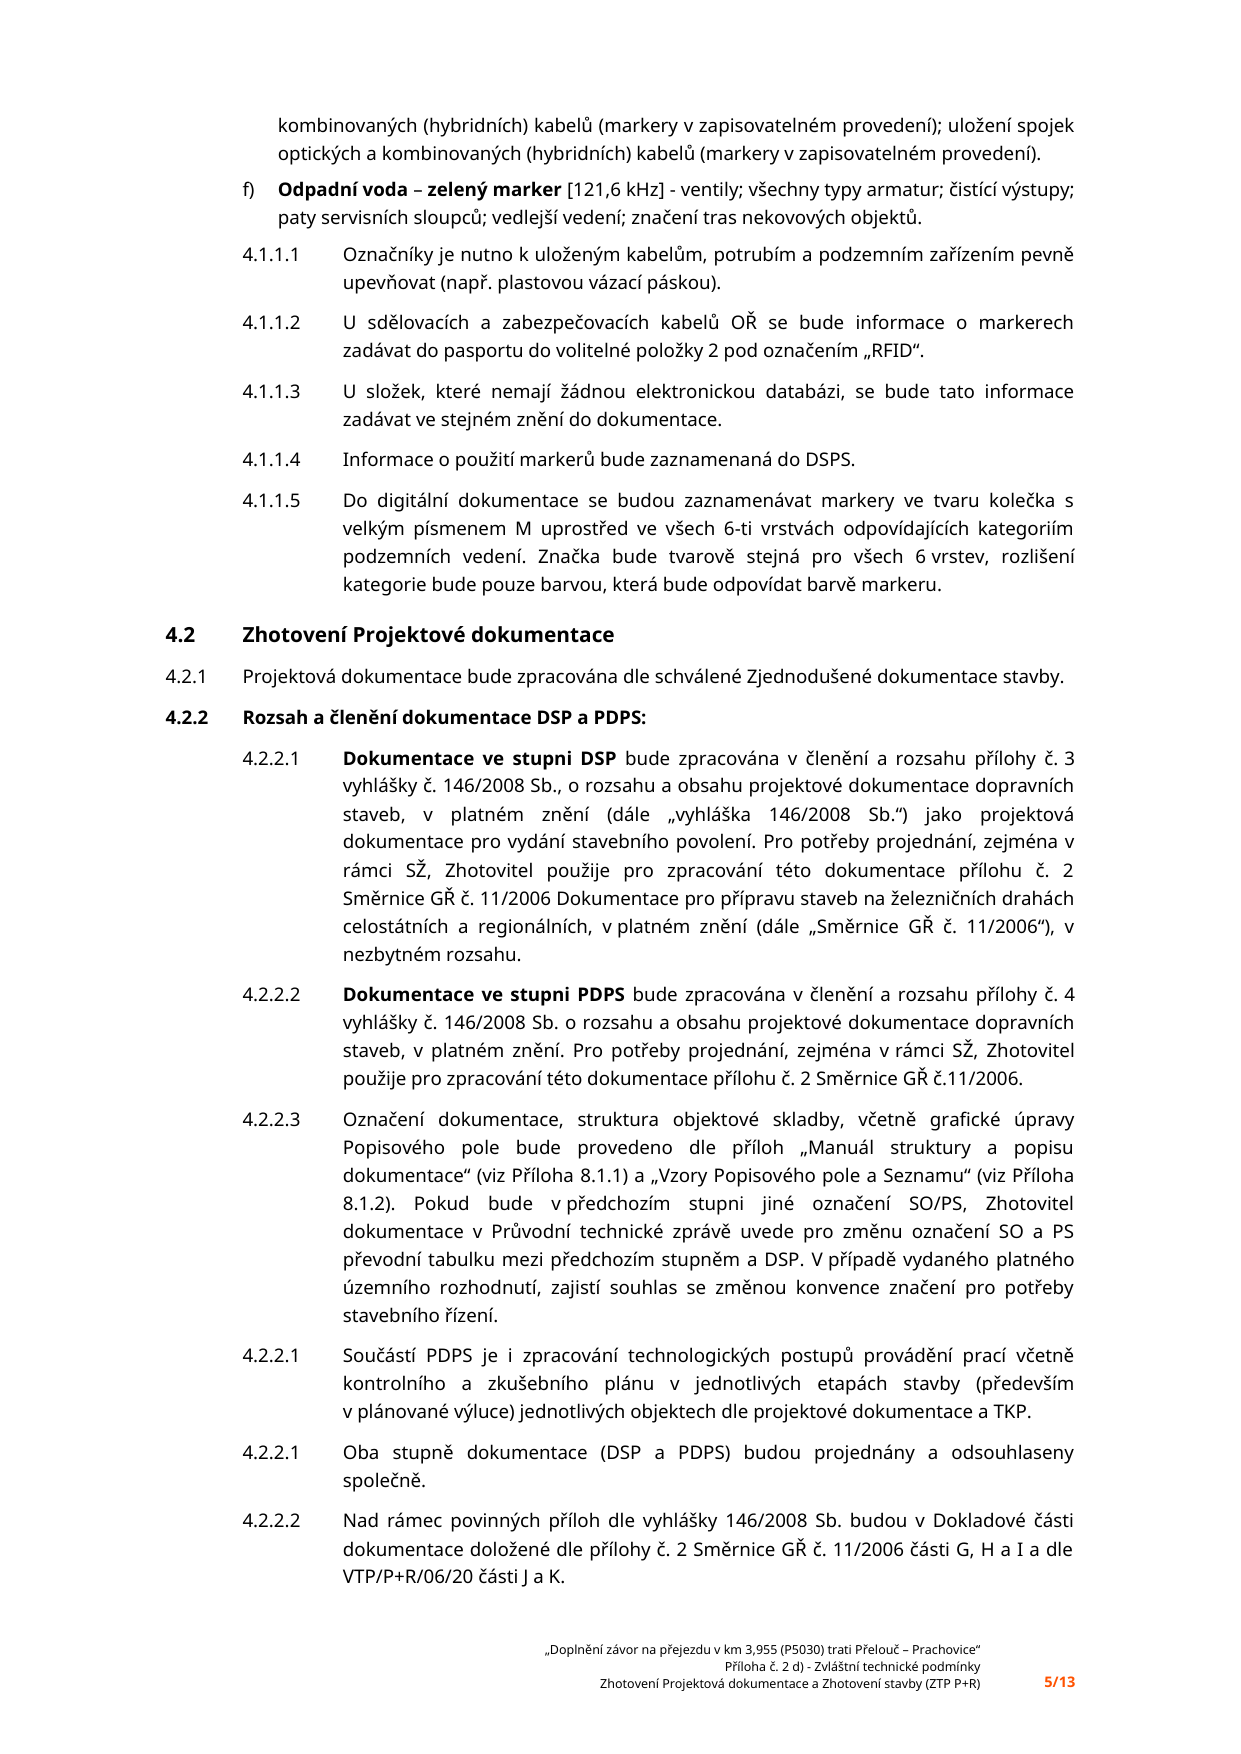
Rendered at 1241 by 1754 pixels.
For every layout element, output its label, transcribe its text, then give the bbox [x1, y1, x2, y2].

text Odpadní voda – zelený marker [121,6 kHz] - ventily; všechny typy armatur; čistící výstupy; paty servisních sloupců; vedlejší vedení; značení tras nekovových objektů. [242, 177, 1075, 230]
text Zhotovení Projektové dokumentace [165, 620, 1075, 648]
text Do digitální dokumentace se budou zaznamenávat markery ve tvaru kolečka s velkým písmenem M uprostřed ve všech 6-ti vrstvách odpovídajících kategoriím podzemních vedení. Značka bude tvarově stejná pro všech 6 vrstev, rozlišení kategorie bude pouze barvou, která bude odpovídat barvě markeru. [242, 487, 1075, 597]
text Označení dokumentace, struktura objektové skladby, včetně grafické úpravy Popisového pole bude provedeno dle příloh „Manuál struktury a popisu dokumentace“ (viz Příloha 8.1.1) a „Vzory Popisového pole a Seznamu“ (viz Příloha 8.1.2). Pokud bude v předchozím stupni jiné označení SO/PS, Zhotovitel dokumentace v Průvodní technické zprávě uvede pro změnu označení SO a PS převodní tabulku mezi předchozím stupněm a DSP. V případě vydaného platného územního rozhodnutí, zajistí souhlas se změnou konvence značení pro potřeby stavebního řízení. [242, 1106, 1075, 1328]
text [242, 112, 1075, 166]
text U složek, které nemají žádnou elektronickou databázi, se bude tato informace zadávat ve stejném znění do dokumentace. [242, 378, 1075, 432]
text Dokumentace ve stupni PDPS bude zpracována v členění a rozsahu přílohy č. 4 vyhlášky č. 146/2008 Sb. o rozsahu a obsahu projektové dokumentace dopravních staveb, v platném znění. Pro potřeby projednání, zejména v rámci SŽ, Zhotovitel použije pro zpracování této dokumentace přílohu č. 2 Směrnice GŘ č.11/2006. [242, 981, 1075, 1091]
text Označníky je nutno k uloženým kabelům, potrubím a podzemním zařízením pevně upevňovat (např. plastovou vázací páskou). [242, 241, 1075, 294]
text Informace o použití markerů bude zaznamenaná do DSPS. [242, 447, 1075, 472]
list Součástí PDPS je i zpracování technologických postupů provádění prací včetně kontrolního a zkušebního plánu v jednotlivých etapách stavby (především v plánované výluce) jednotlivých objektech dle projektové dokumentace a TKP. [242, 1343, 1075, 1424]
text U sdělovacích a zabezpečovacích kabelů OŘ se bude informace o markerech zadávat do pasportu do volitelné položky 2 pod označením „RFID“. [242, 309, 1075, 363]
list Oba stupně dokumentace (DSP a PDPS) budou projednány a odsouhlaseny společně. [242, 1439, 1075, 1493]
text Dokumentace ve stupni DSP bude zpracována v členění a rozsahu přílohy č. 3 vyhlášky č. 146/2008 Sb., o rozsahu a obsahu projektové dokumentace dopravních staveb, v platném znění (dále „vyhláška 146/2008 Sb.“) jako projektová dokumentace pro vydání stavebního povolení. Pro potřeby projednání, zejména v rámci SŽ, Zhotovitel použije pro zpracování této dokumentace přílohu č. 2 Směrnice GŘ č. 11/2006 Dokumentace pro přípravu staveb na železničních drahách celostátních a regionálních, v platném znění (dále „Směrnice GŘ č. 11/2006“), v nezbytném rozsahu. [242, 745, 1075, 966]
text Rozsah a členění dokumentace DSP a PDPS: [165, 704, 1075, 730]
text Nad rámec povinných příloh dle vyhlášky 146/2008 Sb. budou v Dokladové části dokumentace doložené dle přílohy č. 2 Směrnice GŘ č. 11/2006 části G, H a I a dle VTP/P+R/06/20 části J a K. [242, 1508, 1075, 1589]
text Projektová dokumentace bude zpracována dle schválené Zjednodušené dokumentace stavby. [165, 664, 1075, 689]
